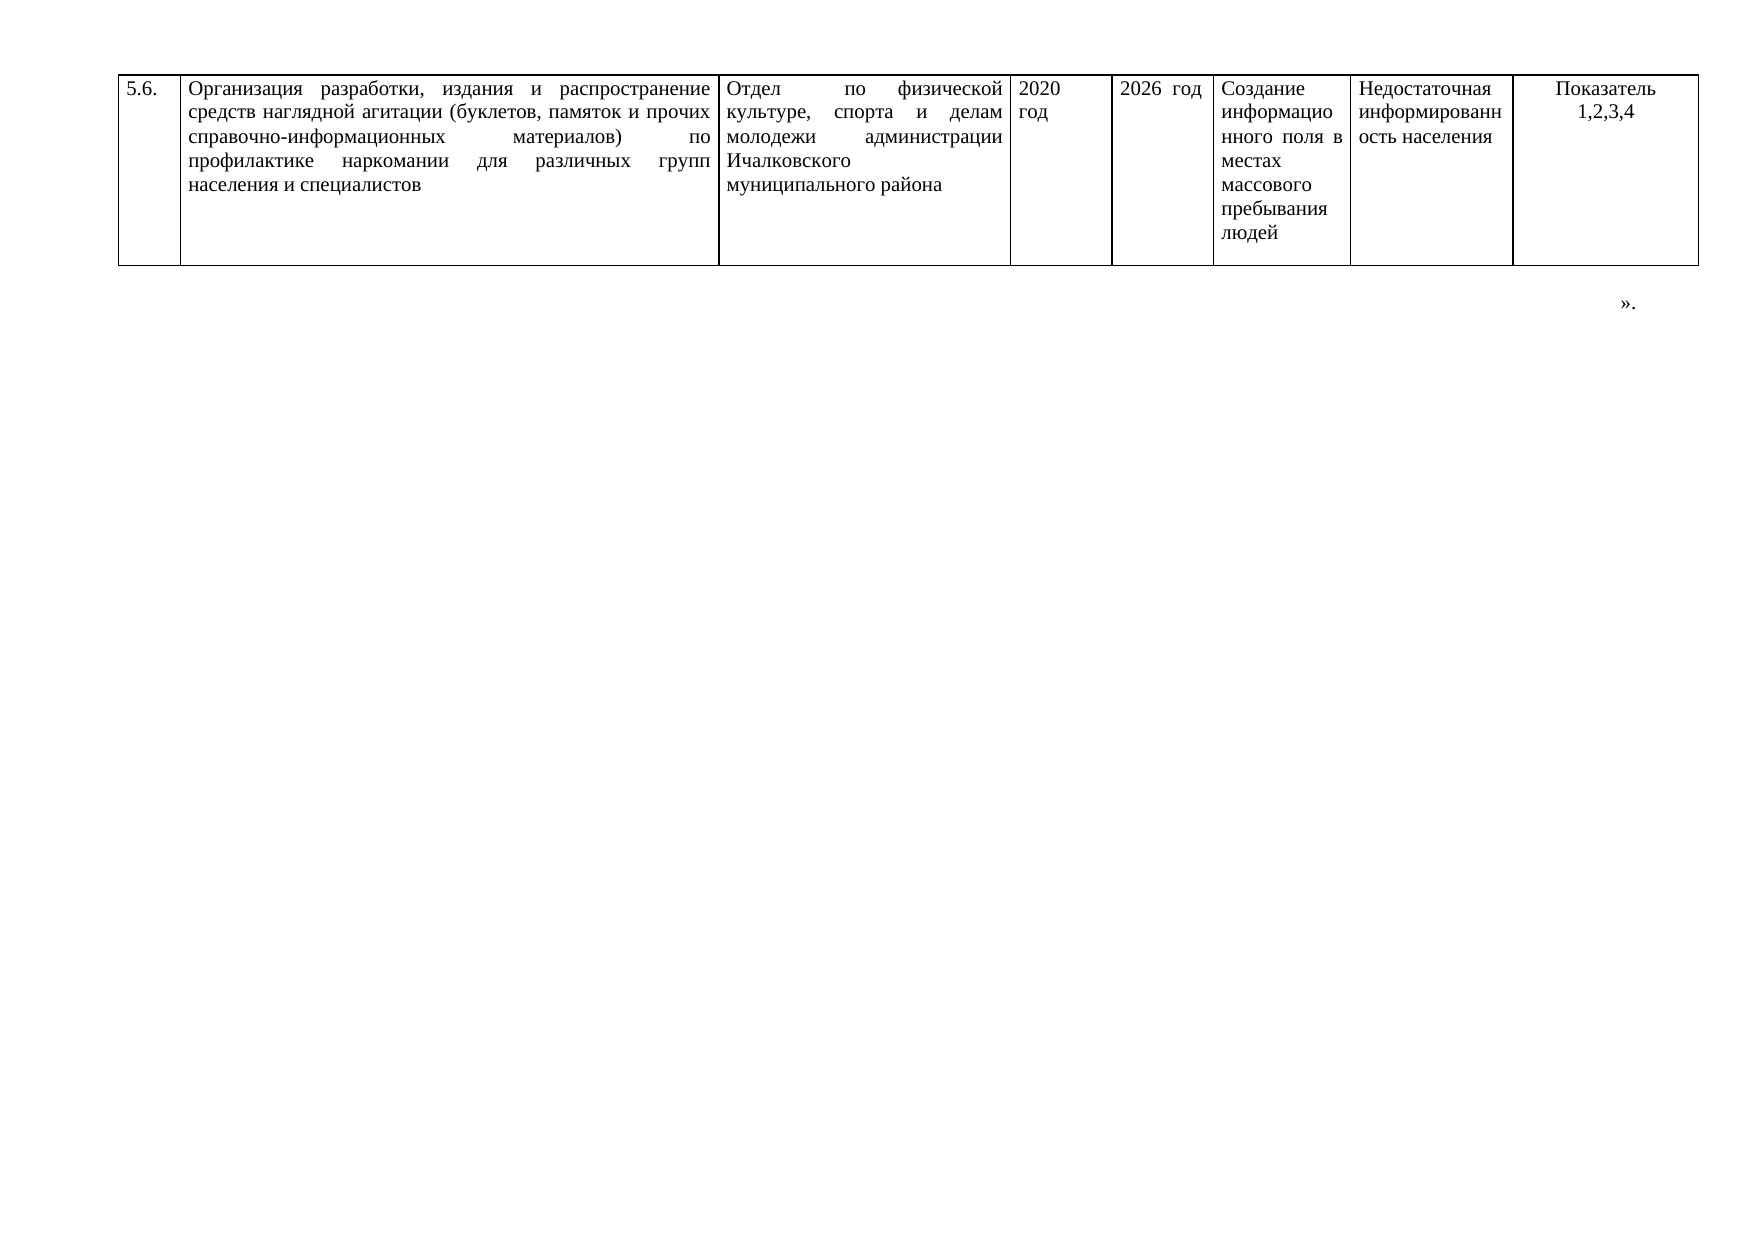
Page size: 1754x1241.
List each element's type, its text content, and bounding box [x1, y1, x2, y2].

text ». [118, 290, 1636, 314]
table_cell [1214, 76, 1350, 265]
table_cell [1351, 76, 1512, 265]
table_cell Отдел по физической культуре, спорта и делам молодежи администрации Ичалковского муниципального района [720, 76, 1010, 265]
table_cell 2020 год [1011, 76, 1111, 265]
table_cell 5.6. [119, 76, 180, 265]
table_cell Показатель 1,2,3,4 [1514, 76, 1698, 265]
table_cell 2026 год [1113, 76, 1213, 265]
table_cell Организация разработки, издания и распространение средств наглядной агитации (буклетов, памяток и прочих справочно-информационных материалов) по профилактике наркомании для различных групп населения и специалистов [181, 76, 718, 265]
